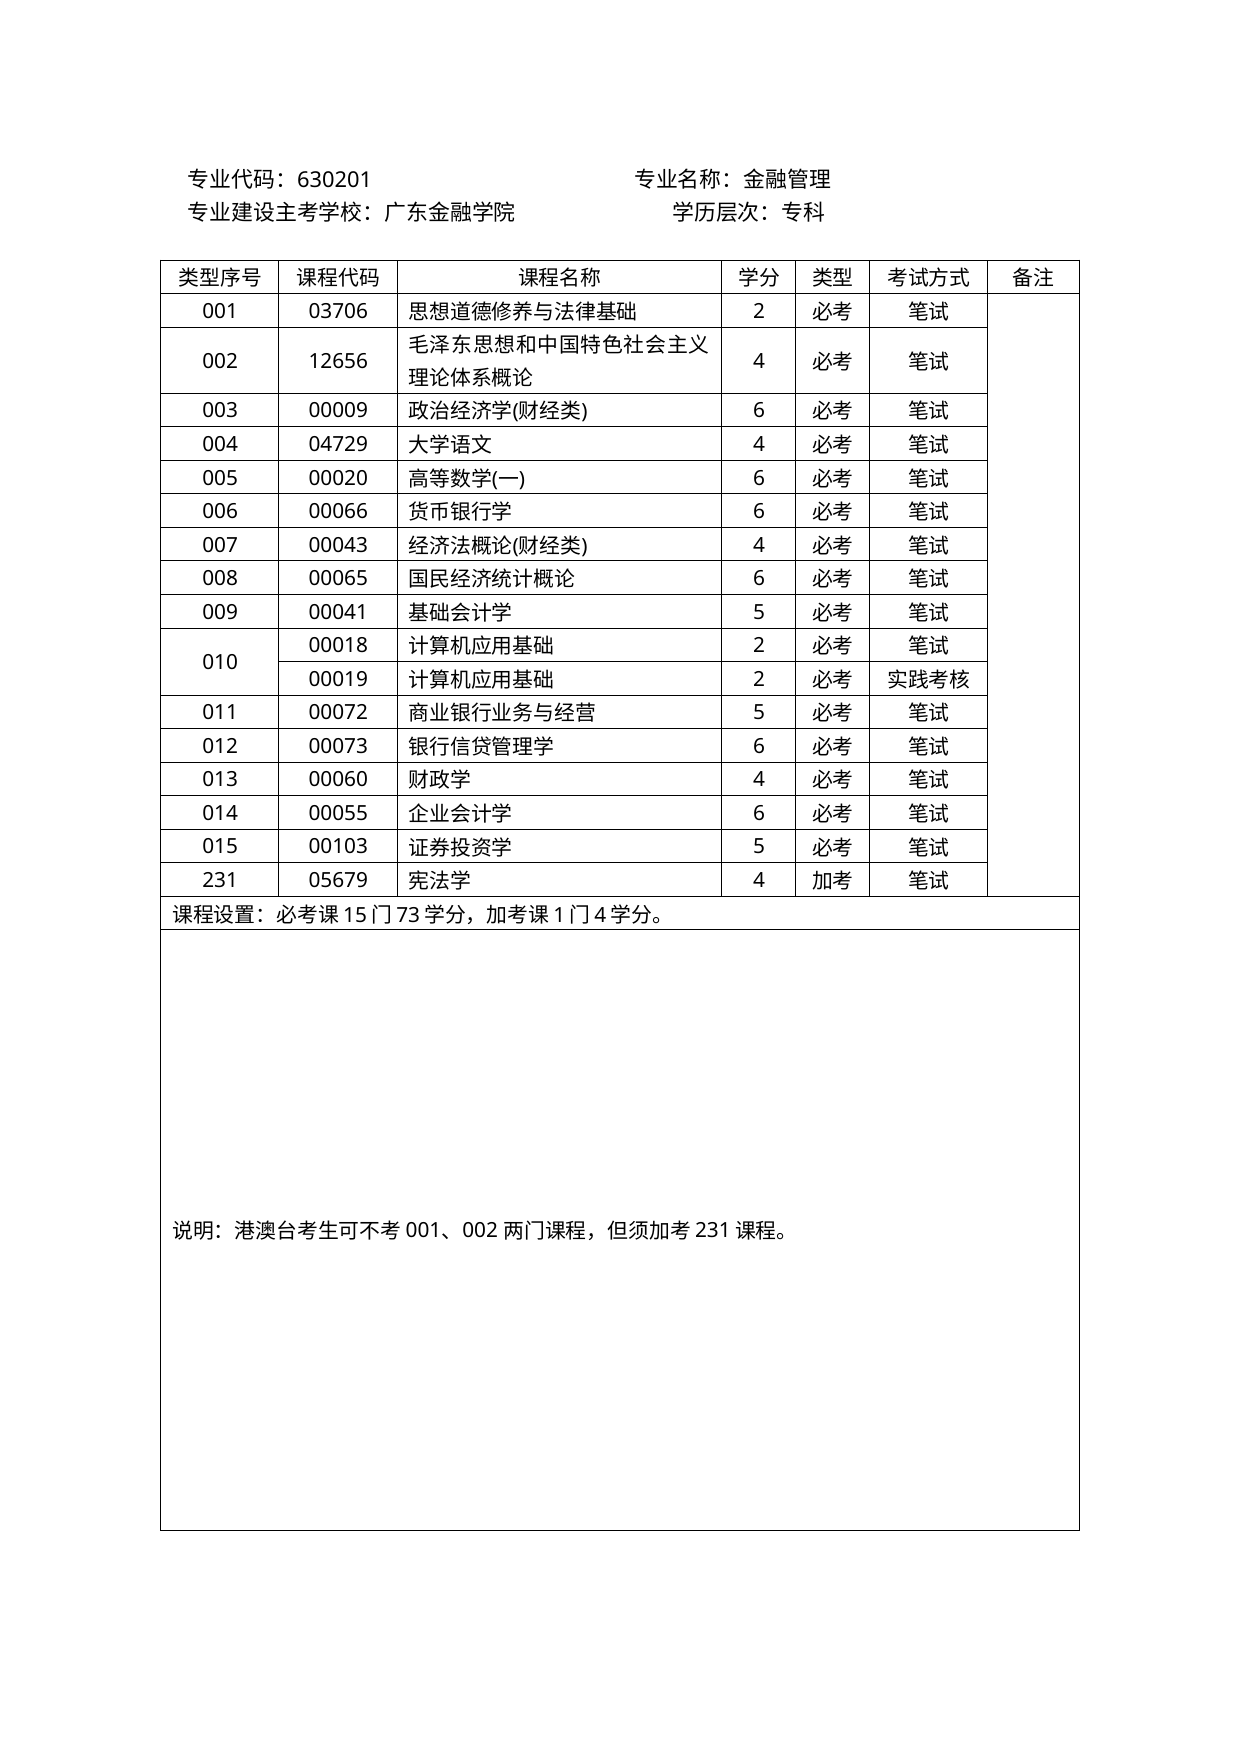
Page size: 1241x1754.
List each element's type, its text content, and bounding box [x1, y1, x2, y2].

table_cell 5 [722, 696, 795, 728]
table_header 备注 [988, 261, 1079, 293]
table_cell 加考 [796, 863, 869, 896]
table_cell 006 [161, 494, 278, 527]
table_cell 002 [161, 328, 278, 393]
table_cell 笔试 [870, 294, 987, 327]
table_cell 6 [722, 796, 795, 829]
table_cell 必考 [796, 696, 869, 728]
table_cell 宪法学 [398, 863, 721, 896]
table_cell 必考 [796, 328, 869, 393]
table_cell 笔试 [870, 830, 987, 862]
table_cell 2 [722, 629, 795, 661]
table_cell 国民经济统计概论 [398, 561, 721, 594]
table_cell 计算机应用基础 [398, 629, 721, 661]
table_cell 014 [161, 796, 278, 829]
table_cell 证券投资学 [398, 830, 721, 862]
table_cell 00009 [279, 394, 397, 426]
table_cell 00043 [279, 528, 397, 560]
table_cell 00018 [279, 629, 397, 661]
table_cell 00072 [279, 696, 397, 728]
table_cell 财政学 [398, 763, 721, 795]
table_cell 04729 [279, 427, 397, 460]
table_cell 015 [161, 830, 278, 862]
table_cell 货币银行学 [398, 494, 721, 527]
table_cell 6 [722, 461, 795, 493]
table_cell 毛泽东思想和中国特色社会主义理论体系概论 [398, 328, 721, 393]
table_cell 013 [161, 763, 278, 795]
table_cell 6 [722, 561, 795, 594]
table_cell 5 [722, 830, 795, 862]
table_cell 笔试 [870, 494, 987, 527]
table_cell 笔试 [870, 561, 987, 594]
table_cell 00073 [279, 729, 397, 762]
table_cell 银行信贷管理学 [398, 729, 721, 762]
table_cell 001 [161, 294, 278, 327]
table_cell 010 [161, 629, 278, 694]
table_cell 笔试 [870, 461, 987, 493]
table_cell 笔试 [870, 863, 987, 896]
table_cell 笔试 [870, 427, 987, 460]
table_cell 笔试 [870, 394, 987, 426]
table_cell 笔试 [870, 696, 987, 728]
text 专业建设主考学校：广东金融学院 学历层次：专科 [187, 194, 1053, 227]
table_cell 大学语文 [398, 427, 721, 460]
table_cell 4 [722, 328, 795, 393]
table_cell 00019 [279, 662, 397, 694]
table_cell 必考 [796, 461, 869, 493]
table_cell 必考 [796, 294, 869, 327]
table_cell 笔试 [870, 796, 987, 829]
table_cell 012 [161, 729, 278, 762]
table_cell 笔试 [870, 629, 987, 661]
table_cell 03706 [279, 294, 397, 327]
table_cell 必考 [796, 629, 869, 661]
table_cell 政治经济学(财经类) [398, 394, 721, 426]
table_cell 5 [722, 595, 795, 627]
table_cell 6 [722, 394, 795, 426]
table_cell 00065 [279, 561, 397, 594]
table_cell 011 [161, 696, 278, 728]
table_cell 009 [161, 595, 278, 627]
table_cell 必考 [796, 427, 869, 460]
table_cell 必考 [796, 394, 869, 426]
table_cell 005 [161, 461, 278, 493]
table_header 类型 [796, 261, 869, 293]
table_cell 4 [722, 427, 795, 460]
table_cell 00020 [279, 461, 397, 493]
table_cell 必考 [796, 662, 869, 694]
table_cell 00066 [279, 494, 397, 527]
table_cell 实践考核 [870, 662, 987, 694]
table_cell 必考 [796, 729, 869, 762]
table_header 学分 [722, 261, 795, 293]
table_cell 计算机应用基础 [398, 662, 721, 694]
table_cell 笔试 [870, 328, 987, 393]
table_cell 4 [722, 863, 795, 896]
table_cell 00055 [279, 796, 397, 829]
table_header 类型序号 [161, 261, 278, 293]
table_cell 高等数学(一) [398, 461, 721, 493]
table_cell 007 [161, 528, 278, 560]
table_cell 商业银行业务与经营 [398, 696, 721, 728]
table_cell 00041 [279, 595, 397, 627]
table_cell 6 [722, 729, 795, 762]
table_cell 003 [161, 394, 278, 426]
table_cell 说明：港澳台考生可不考001、002 两门课程，但须加考231课程。 [161, 930, 1079, 1529]
table_cell 4 [722, 528, 795, 560]
table_cell 必考 [796, 528, 869, 560]
table_cell 00103 [279, 830, 397, 862]
table_cell 必考 [796, 763, 869, 795]
table_header 考试方式 [870, 261, 987, 293]
table_cell 基础会计学 [398, 595, 721, 627]
table_cell 必考 [796, 561, 869, 594]
table_cell 05679 [279, 863, 397, 896]
table_cell 笔试 [870, 595, 987, 627]
table_cell 231 [161, 863, 278, 896]
table_cell [988, 294, 1079, 896]
table_cell 必考 [796, 595, 869, 627]
table_cell 笔试 [870, 763, 987, 795]
table_cell 思想道德修养与法律基础 [398, 294, 721, 327]
table_cell 2 [722, 294, 795, 327]
table_cell 00060 [279, 763, 397, 795]
table_cell 必考 [796, 494, 869, 527]
table_cell 008 [161, 561, 278, 594]
table_cell 2 [722, 662, 795, 694]
table_cell 笔试 [870, 528, 987, 560]
table_cell 6 [722, 494, 795, 527]
table_header 课程名称 [398, 261, 721, 293]
table_cell 12656 [279, 328, 397, 393]
table_cell 必考 [796, 796, 869, 829]
table_cell 必考 [796, 830, 869, 862]
table_cell 经济法概论(财经类) [398, 528, 721, 560]
table_cell 课程设置：必考课15门73学分，加考课1门4学分。 [161, 897, 1079, 929]
table_header 课程代码 [279, 261, 397, 293]
table_cell 4 [722, 763, 795, 795]
text 专业代码：630201 专业名称：金融管理 [187, 162, 1053, 194]
table_cell 004 [161, 427, 278, 460]
table_cell 企业会计学 [398, 796, 721, 829]
table_cell 笔试 [870, 729, 987, 762]
